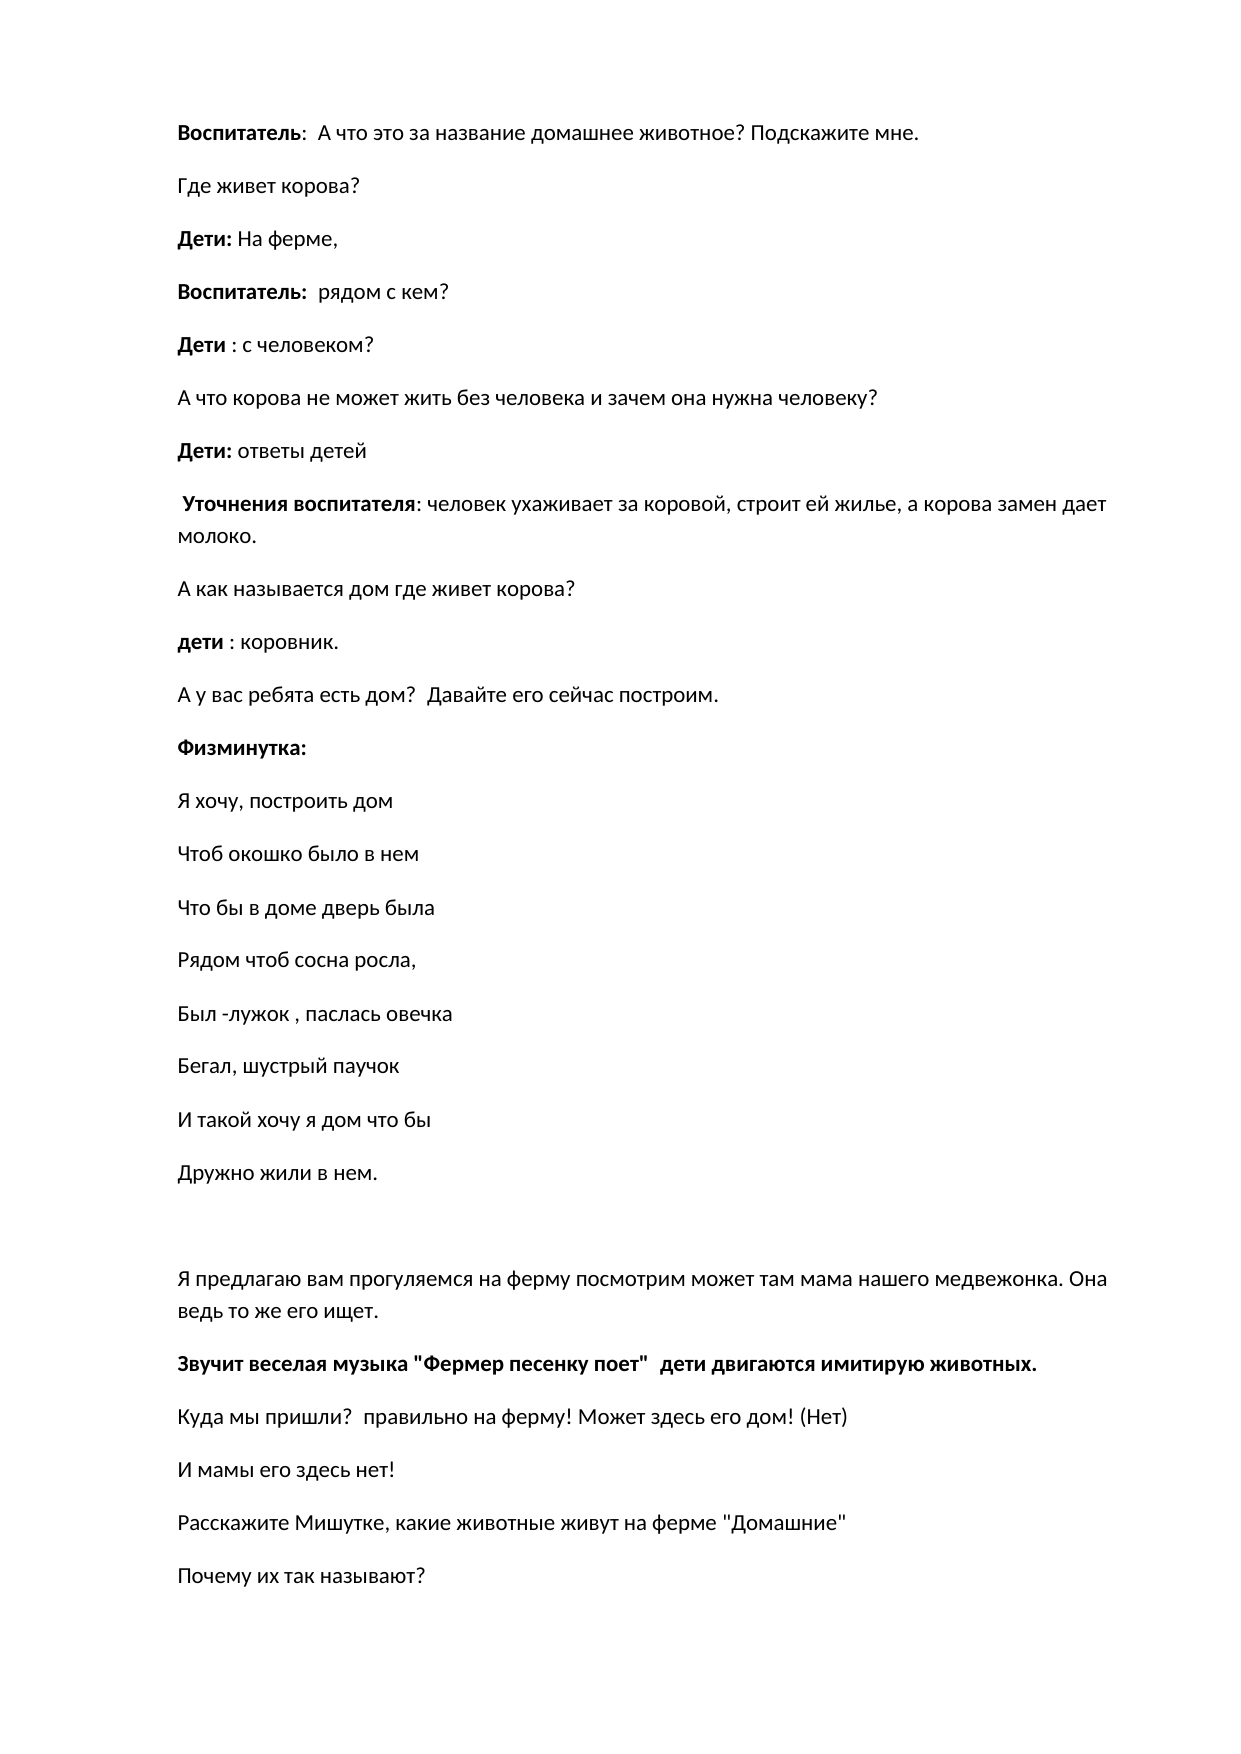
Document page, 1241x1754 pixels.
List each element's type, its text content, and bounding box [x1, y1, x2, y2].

text Я предлагаю вам прогуляемся на ферму посмотрим может там мама нашего медвежонка. Она ведь то же его ищет. [177, 1264, 1152, 1324]
text Физминутка: [177, 733, 1152, 762]
text Что бы в доме дверь была [177, 893, 1152, 921]
text Расскажите Мишутке, какие животные живут на ферме "Домашние" [177, 1508, 1152, 1536]
text Воспитатель: А что это за название домашнее животное? Подскажите мне. [177, 118, 1152, 146]
text Был -лужок , паслась овечка [177, 999, 1152, 1027]
text А у вас ребята есть дом? Давайте его сейчас построим. [177, 681, 1152, 708]
text Где живет корова? [177, 171, 1152, 199]
text Дети : с человеком? [177, 330, 1152, 358]
text И такой хочу я дом что бы [177, 1105, 1152, 1133]
text дети : коровник. [177, 627, 1152, 656]
text Дети: ответы детей [177, 436, 1152, 464]
text А как называется дом где живет корова? [177, 574, 1152, 602]
text Рядом чтоб сосна росла, [177, 946, 1152, 974]
text Воспитатель: рядом с кем? [177, 277, 1152, 305]
text А что корова не может жить без человека и зачем она нужна человеку? [177, 383, 1152, 411]
text Дружно жили в нем. [177, 1158, 1152, 1186]
text Куда мы пришли? правильно на ферму! Может здесь его дом! (Нет) [177, 1402, 1152, 1430]
text Чтоб окошко было в нем [177, 839, 1152, 868]
text Почему их так называют? [177, 1561, 1152, 1589]
text Звучит веселая музыка "Фермер песенку поет" дети двигаются имитирую животных. [177, 1349, 1152, 1377]
text Уточнения воспитателя: человек ухаживает за коровой, строит ей жилье, а корова замен дает молоко. [177, 489, 1152, 549]
text И мамы его здесь нет! [177, 1455, 1152, 1483]
text Я хочу, построить дом [177, 787, 1152, 814]
text Дети: На ферме, [177, 224, 1152, 252]
text Бегал, шустрый паучок [177, 1052, 1152, 1080]
